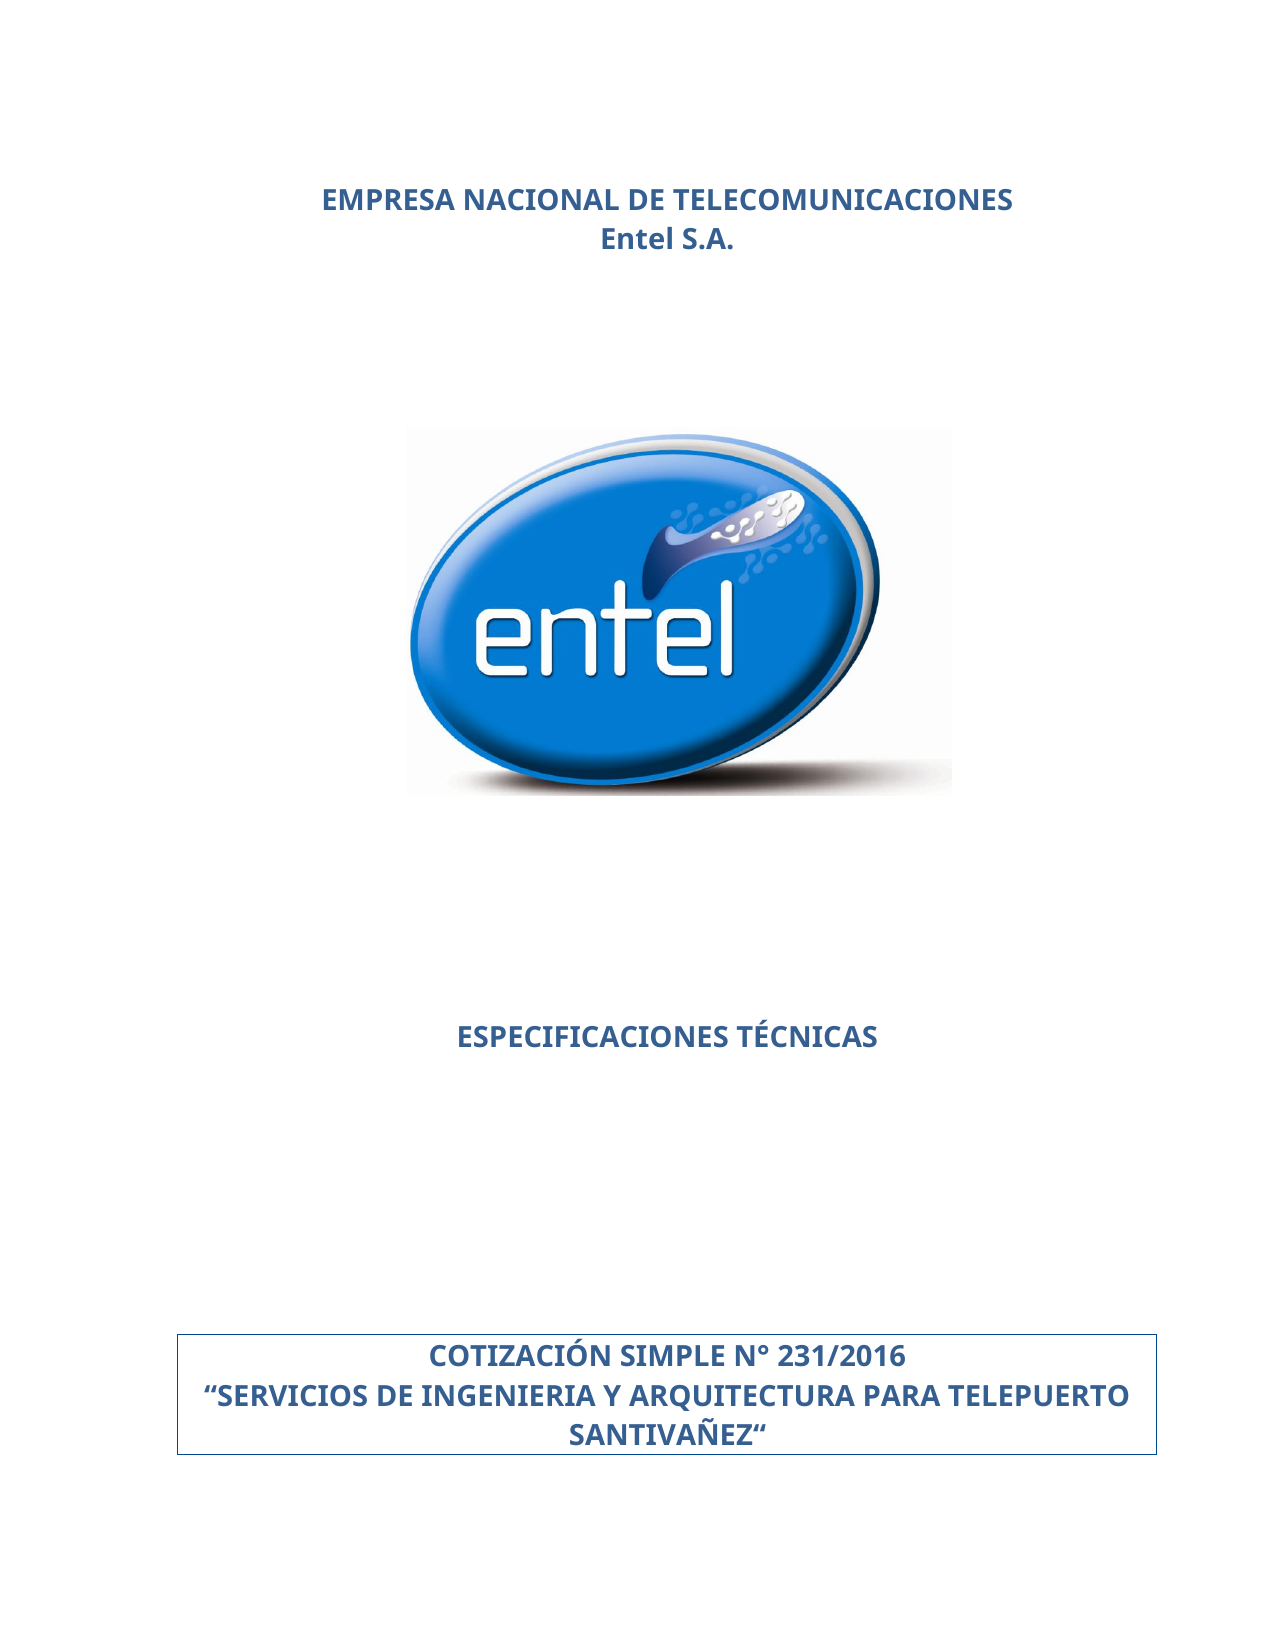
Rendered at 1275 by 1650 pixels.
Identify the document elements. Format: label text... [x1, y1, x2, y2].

text EMPRESA NACIONAL DE TELECOMUNICACIONES [177, 179, 1157, 219]
table_header COTIZACIÓN SIMPLE N° 231/2016 “SERVICIOS DE INGENIERIA Y ARQUITECTURA PARA TELEPUERTO SANTIVAÑEZ“ [178, 1335, 1156, 1454]
picture [406, 427, 952, 796]
text Entel S.A. [177, 219, 1157, 258]
text ESPECIFICACIONES TÉCNICAS [177, 1017, 1157, 1056]
